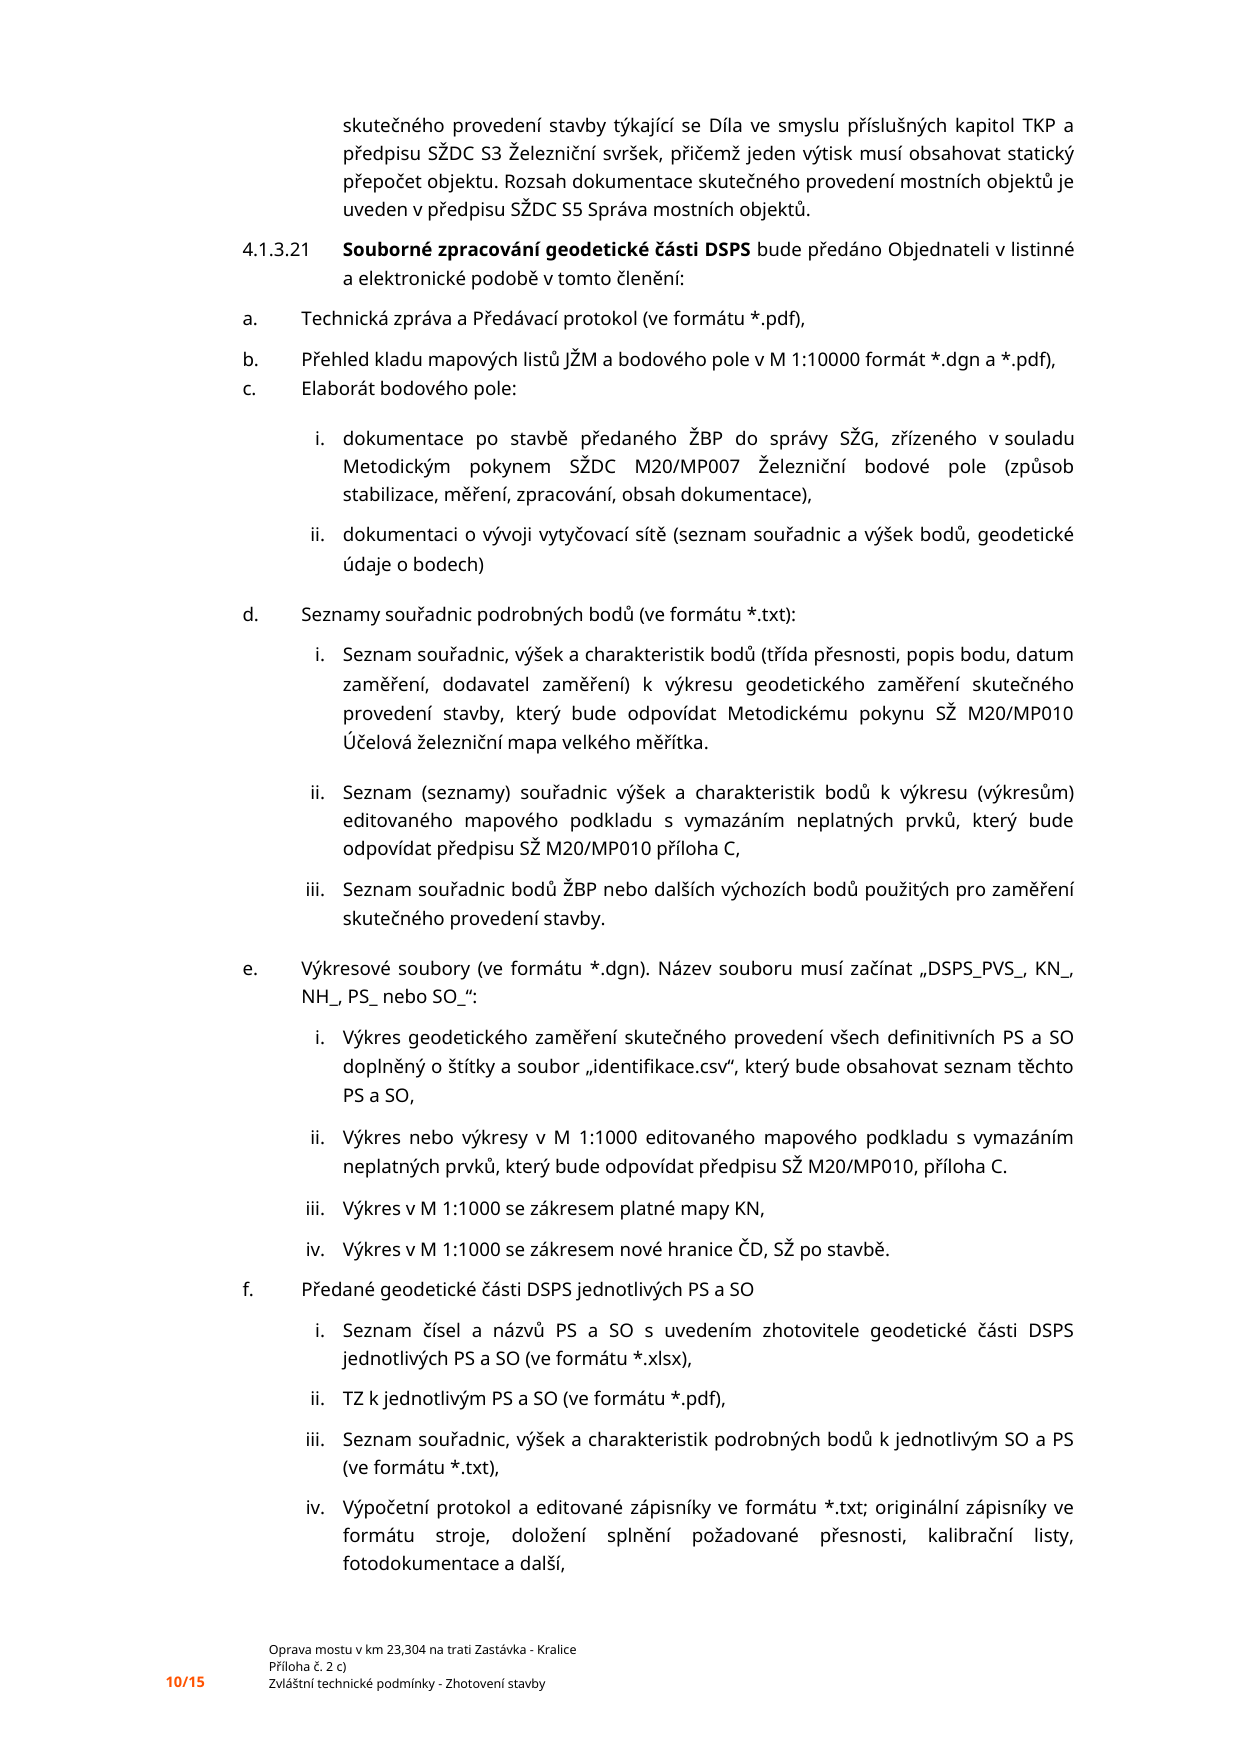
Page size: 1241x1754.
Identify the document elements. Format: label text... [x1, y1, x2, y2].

list Výkresové soubory (ve formátu *.dgn). Název souboru musí začínat „DSPS_PVS_, KN_, NH_, PS_ nebo SO_“: [242, 956, 1075, 1009]
list Seznam souřadnic, výšek a charakteristik podrobných bodů k jednotlivým SO a PS (ve formátu *.txt), [325, 1426, 1075, 1479]
list Seznamy souřadnic podrobných bodů (ve formátu *.txt): [242, 601, 1075, 627]
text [242, 112, 1075, 222]
list Technická zpráva a Předávací protokol (ve formátu *.pdf), [242, 305, 1075, 331]
list Výkres nebo výkresy v M 1:1000 editovaného mapového podkladu s vymazáním neplatných prvků, který bude odpovídat předpisu SŽ M20/MP010, příloha C. [325, 1124, 1075, 1179]
list dokumentace po stavbě předaného ŽBP do správy SŽG, zřízeného v souladu Metodickým pokynem SŽDC M20/MP007 Železniční bodové pole (způsob stabilizace, měření, zpracování, obsah dokumentace), [325, 425, 1075, 507]
list Seznam čísel a názvů PS a SO s uvedením zhotovitele geodetické části DSPS jednotlivých PS a SO (ve formátu *.xlsx), [325, 1317, 1075, 1371]
list Výkres geodetického zaměření skutečného provedení všech definitivních PS a SO doplněný o štítky a soubor „identifikace.csv“, který bude obsahovat seznam těchto PS a SO, [325, 1024, 1075, 1108]
list Výpočetní protokol a editované zápisníky ve formátu *.txt; originální zápisníky ve formátu stroje, doložení splnění požadované přesnosti, kalibrační listy, fotodokumentace a další, [325, 1494, 1075, 1576]
list Výkres v M 1:1000 se zákresem nové hranice ČD, SŽ po stavbě. [325, 1236, 1075, 1261]
list Elaborát bodového pole: [242, 375, 1075, 401]
list Předané geodetické části DSPS jednotlivých PS a SO [242, 1276, 1075, 1302]
list Přehled kladu mapových listů JŽM a bodového pole v M 1:10000 formát *.dgn a *.pdf), [242, 346, 1075, 371]
list Seznam souřadnic, výšek a charakteristik bodů (třída přesnosti, popis bodu, datum zaměření, dodavatel zaměření) k výkresu geodetického zaměření skutečného provedení stavby, který bude odpovídat Metodickému pokynu SŽ M20/MP010 Účelová železniční mapa velkého měřítka. [325, 642, 1075, 755]
list Seznam souřadnic bodů ŽBP nebo dalších výchozích bodů použitých pro zaměření skutečného provedení stavby. [325, 876, 1075, 931]
list dokumentaci o vývoji vytyčovací sítě (seznam souřadnic a výšek bodů, geodetické údaje o bodech) [325, 522, 1075, 577]
text Souborné zpracování geodetické části DSPS bude předáno Objednateli v listinné a elektronické podobě v tomto členění: [242, 237, 1075, 290]
list Výkres v M 1:1000 se zákresem platné mapy KN, [325, 1195, 1075, 1221]
list Seznam (seznamy) souřadnic výšek a charakteristik bodů k výkresu (výkresům) editovaného mapového podkladu s vymazáním neplatných prvků, který bude odpovídat předpisu SŽ M20/MP010 příloha C, [325, 779, 1075, 861]
list TZ k jednotlivým PS a SO (ve formátu *.pdf), [325, 1386, 1075, 1411]
